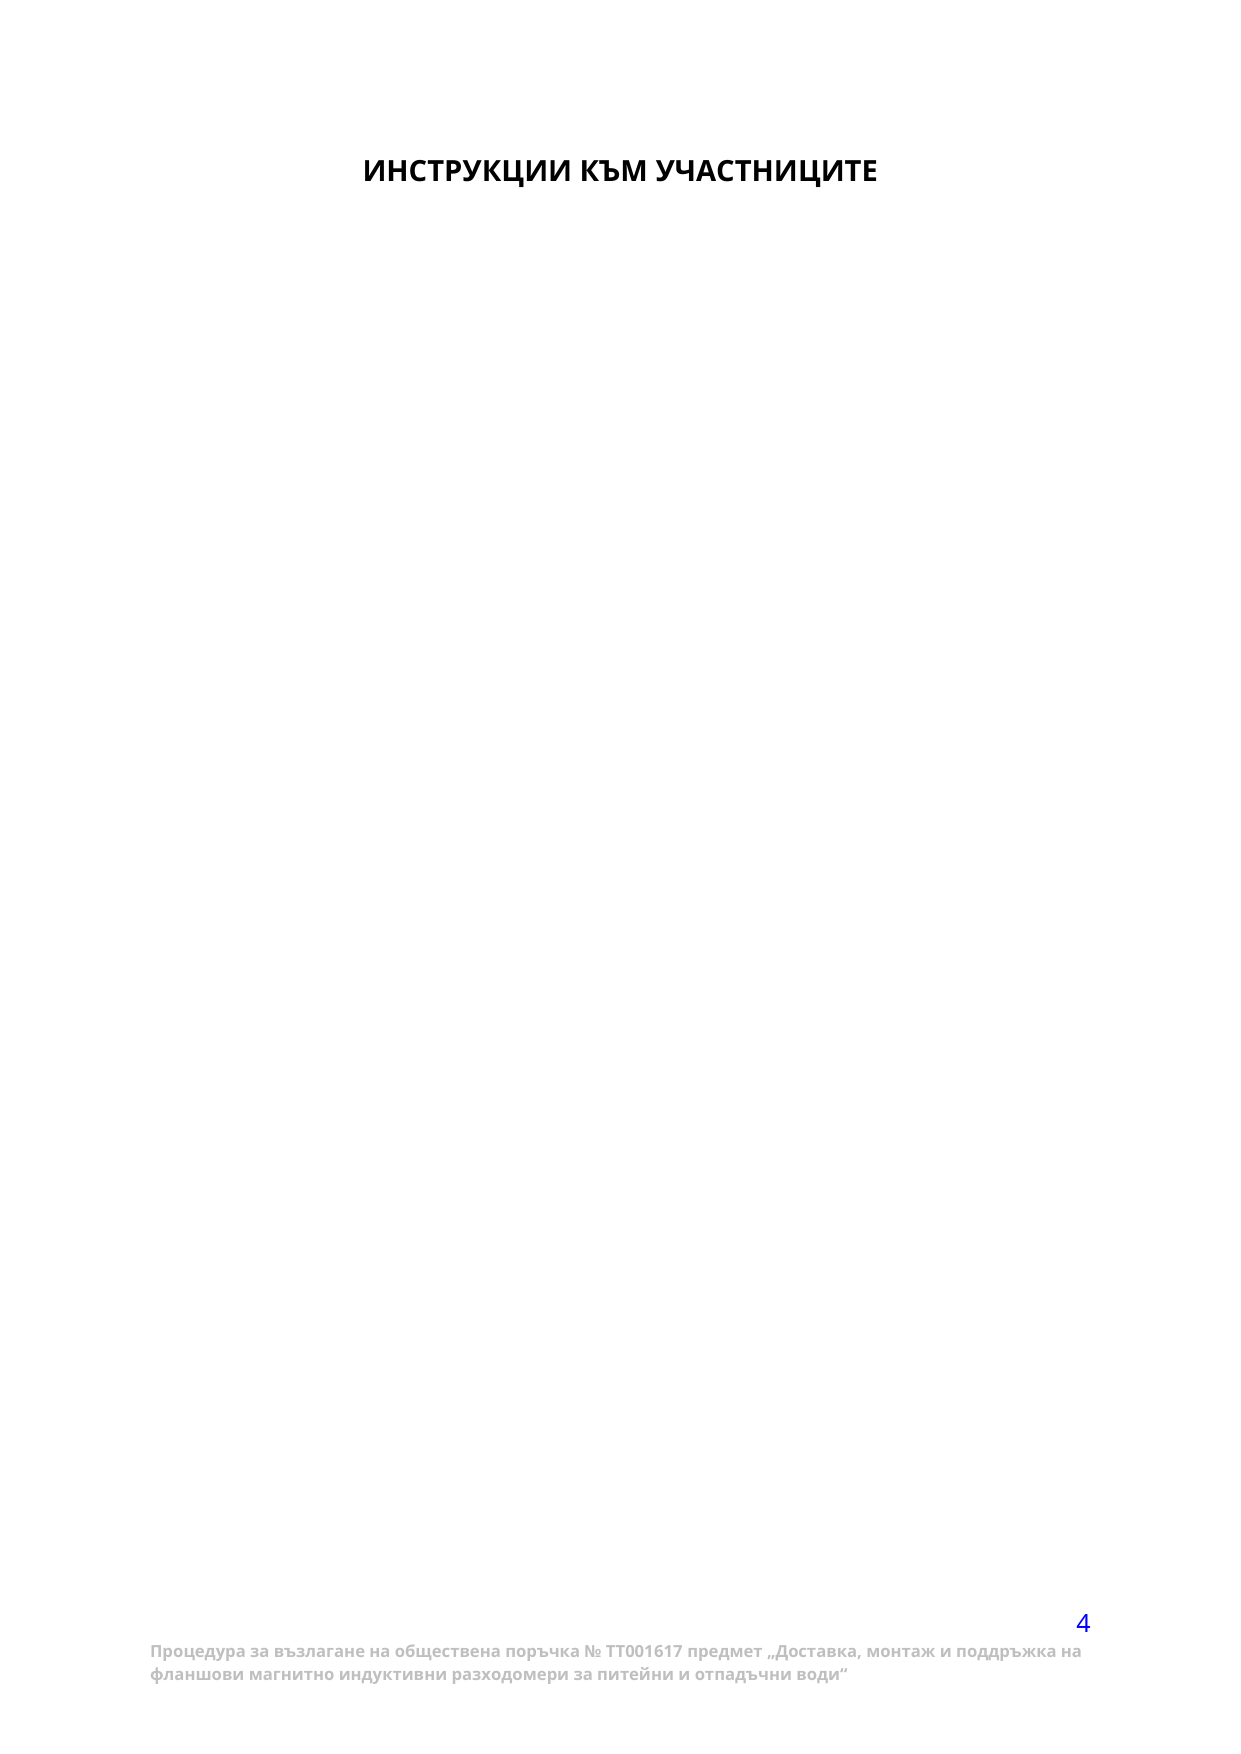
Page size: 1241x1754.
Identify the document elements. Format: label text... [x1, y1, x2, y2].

text ИНСТРУКЦИИ КЪМ УЧАСТНИЦИТЕ [150, 150, 1090, 190]
